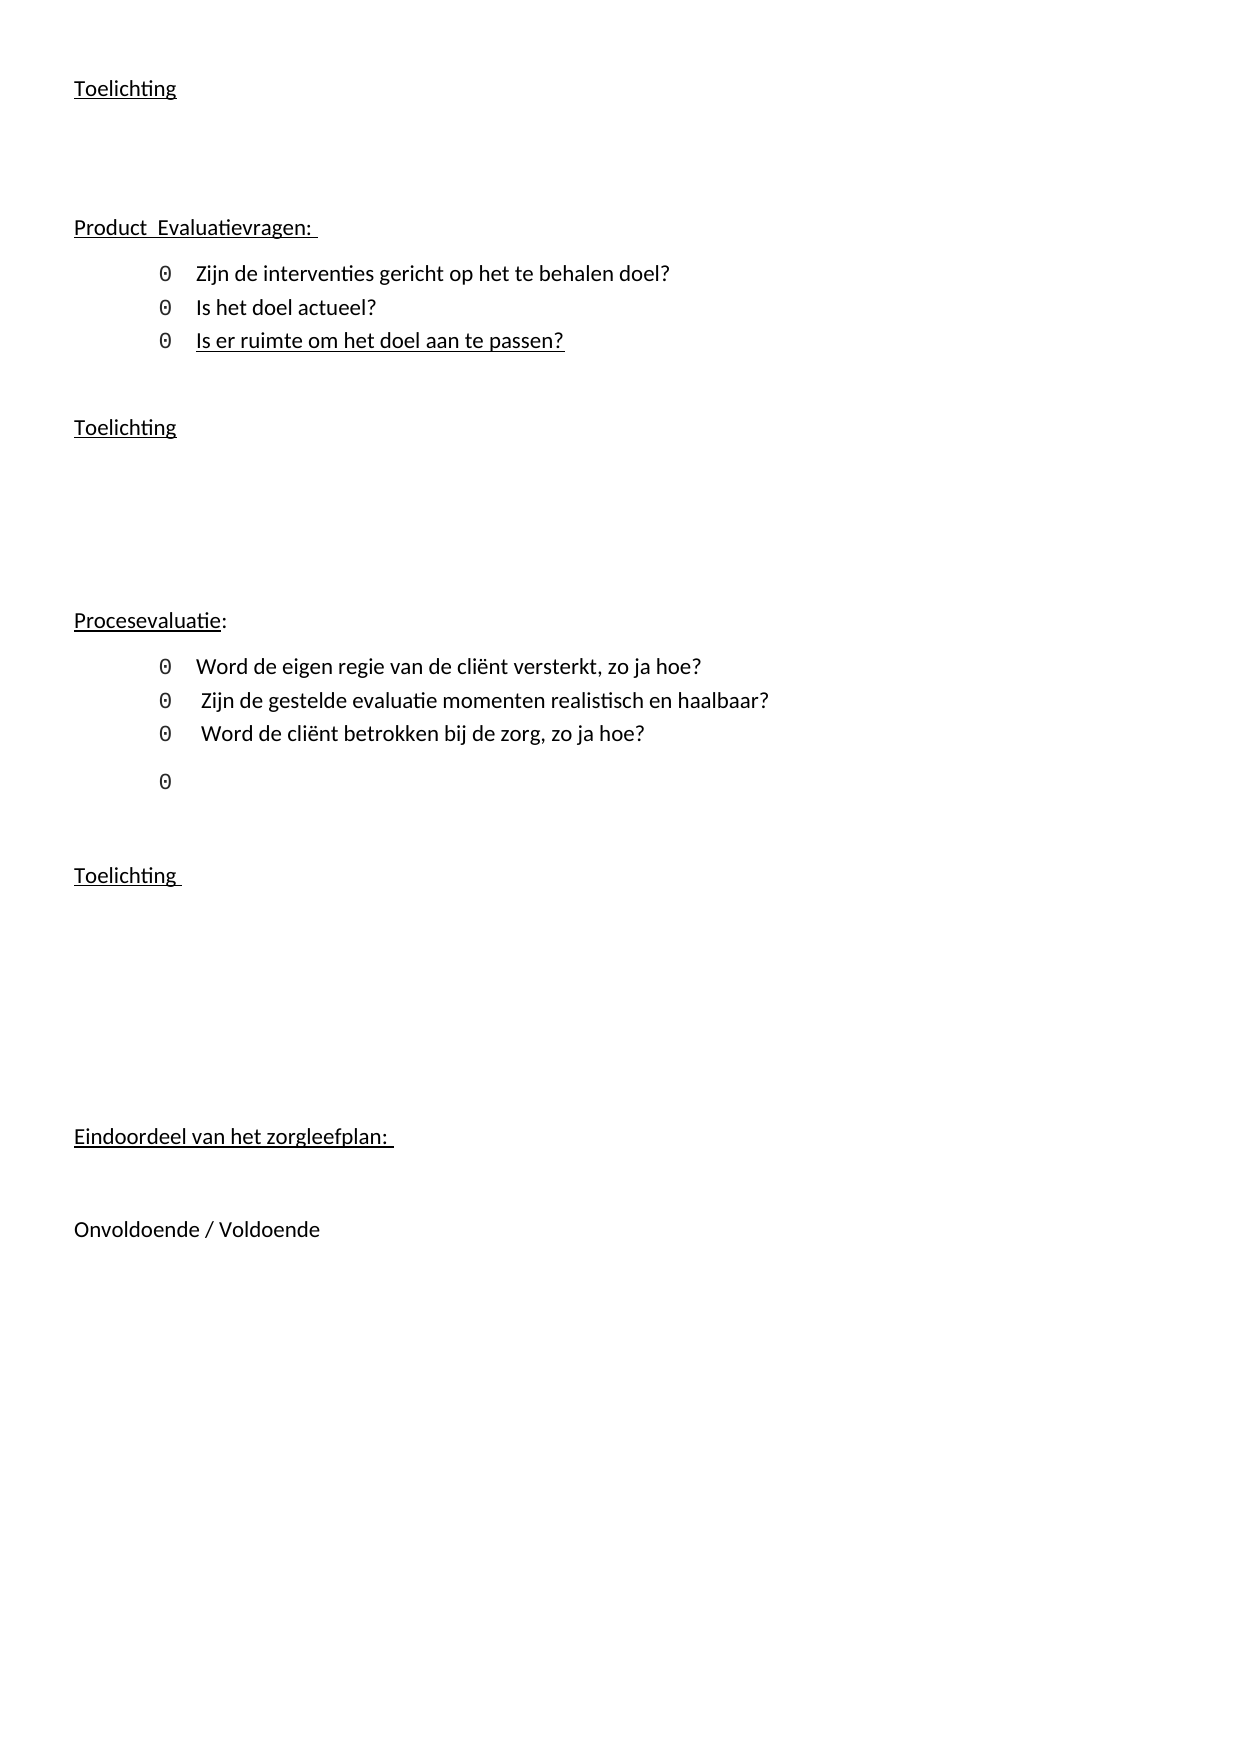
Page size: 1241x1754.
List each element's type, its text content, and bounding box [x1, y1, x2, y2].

list Product Evaluatievragen: [74, 213, 1093, 241]
text Toelichting [74, 413, 1093, 441]
list Word de eigen regie van de cliënt versterkt, zo ja hoe? [158, 652, 1093, 682]
list Is het doel actueel? [158, 293, 1093, 322]
list Eindoordeel van het zorgleefplan: [74, 1122, 1093, 1150]
list Toelichting [74, 74, 1093, 102]
list Zijn de interventies gericht op het te behalen doel? [158, 259, 1093, 288]
list Word de cliënt betrokken bij de zorg, zo ja hoe? [158, 719, 1093, 749]
text Toelichting [74, 861, 1093, 889]
list Zijn de gestelde evaluatie momenten realistisch en haalbaar? [158, 686, 1093, 715]
list Is er ruimte om het doel aan te passen? [158, 326, 1093, 356]
list Onvoldoende / Voldoende [74, 1215, 1093, 1273]
text Procesevaluatie: [74, 606, 1093, 634]
